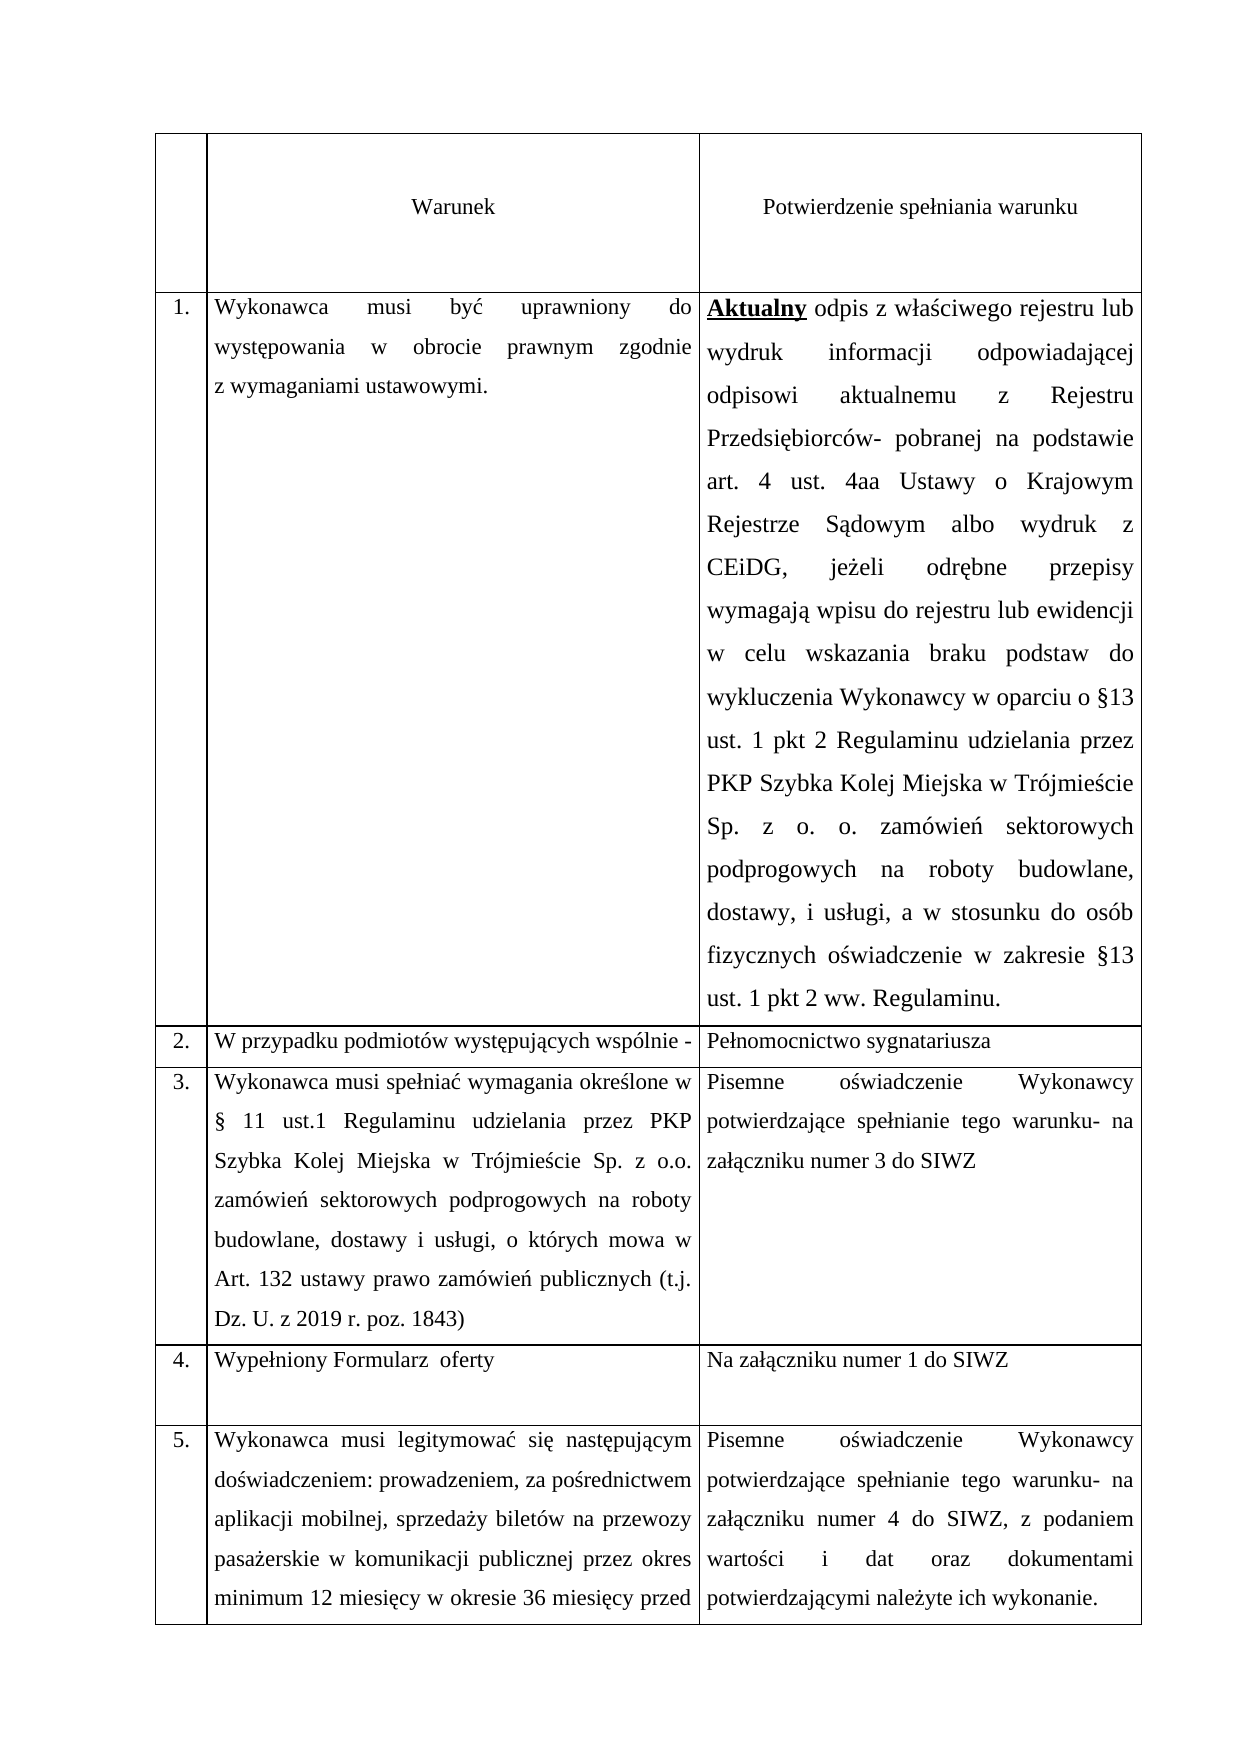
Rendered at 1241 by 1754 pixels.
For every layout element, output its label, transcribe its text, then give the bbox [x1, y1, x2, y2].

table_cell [700, 1426, 1141, 1624]
table_cell 1. [156, 293, 206, 1025]
table_cell Na załączniku numer 1 do SIWZ [700, 1346, 1141, 1425]
table_header [156, 134, 206, 292]
table_header Potwierdzenie spełniania warunku [700, 134, 1141, 292]
table_cell 3. [156, 1068, 206, 1344]
table_cell Wypełniony Formularz oferty [208, 1346, 699, 1425]
table_cell 2. [156, 1027, 206, 1066]
table_cell Aktualny odpis z właściwego rejestru lub wydruk informacji odpowiadającej odpisowi aktualnemu z Rejestru Przedsiębiorców- pobranej na podstawie art. 4 ust. 4aa Ustawy o Krajowym Rejestrze Sądowym albo wydruk z CEiDG, jeżeli odrębne przepisy wymagają wpisu do rejestru lub ewidencji w celu wskazania braku podstaw do wykluczenia Wykonawcy w oparciu o §13 ust. 1 pkt 2 Regulaminu udzielania przez PKP Szybka Kolej Miejska w Trójmieście Sp. z o. o. zamówień sektorowych podprogowych na roboty budowlane, dostawy, i usługi, a w stosunku do osób fizycznych oświadczenie w zakresie §13 ust. 1 pkt 2 ww. Regulaminu. [700, 293, 1141, 1025]
table_cell Pełnomocnictwo sygnatariusza [700, 1027, 1141, 1066]
table_cell 4. [156, 1346, 206, 1425]
table_cell W przypadku podmiotów występujących wspólnie - [208, 1027, 699, 1066]
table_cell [208, 1426, 699, 1624]
table_cell Wykonawca musi być uprawniony do występowania w obrocie prawnym zgodnie z wymaganiami ustawowymi. [208, 293, 699, 1025]
table_cell Pisemne oświadczenie Wykonawcy potwierdzające spełnianie tego warunku- na załączniku numer 3 do SIWZ [700, 1068, 1141, 1344]
table_cell 5. [156, 1426, 206, 1624]
table_header Warunek [208, 134, 699, 292]
table_cell Wykonawca musi spełniać wymagania określone w § 11 ust.1 Regulaminu udzielania przez PKP Szybka Kolej Miejska w Trójmieście Sp. z o.o. zamówień sektorowych podprogowych na roboty budowlane, dostawy i usługi, o których mowa w Art. 132 ustawy prawo zamówień publicznych (t.j. Dz. U. z 2019 r. poz. 1843) [208, 1068, 699, 1344]
